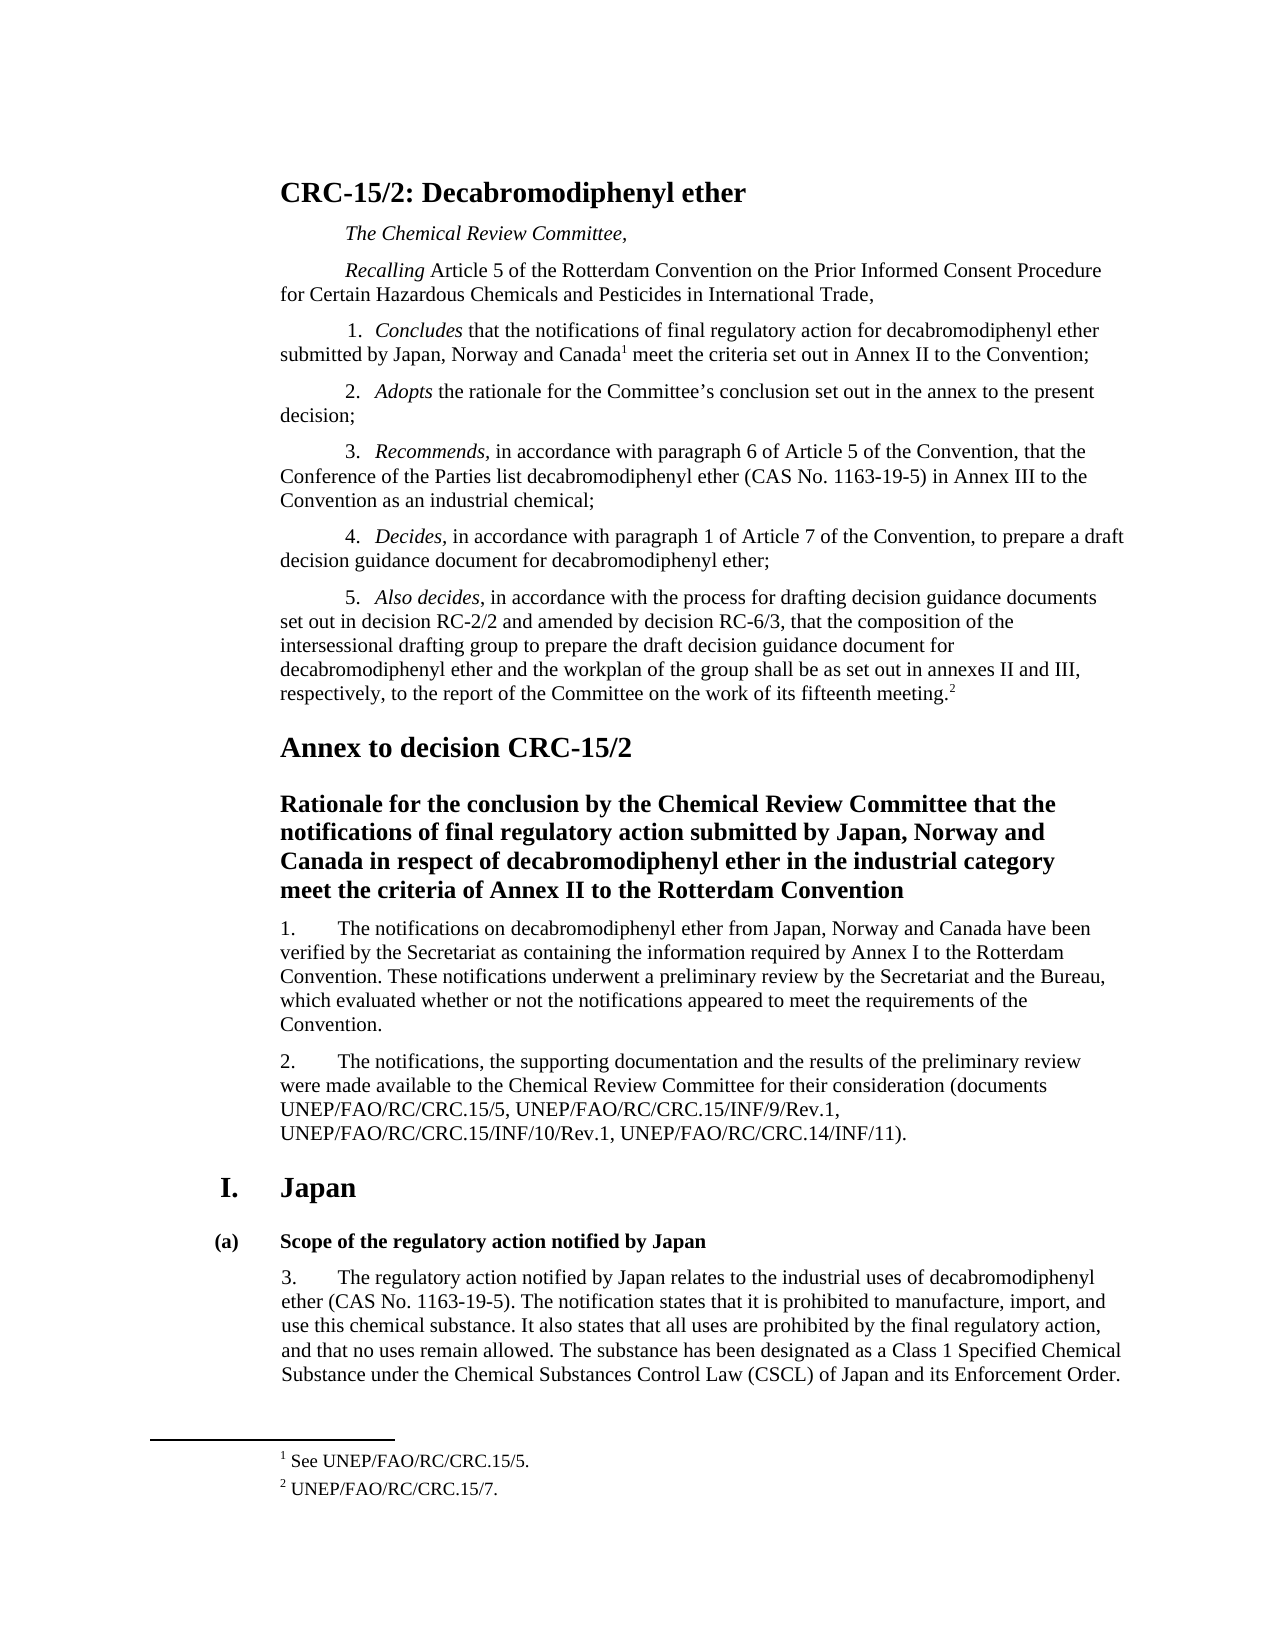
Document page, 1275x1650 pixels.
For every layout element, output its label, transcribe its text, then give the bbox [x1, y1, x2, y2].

text Recalling Article 5 of the Rotterdam Convention on the Prior Informed Consent Procedure for Certain Hazardous Chemicals and Pesticides in International Trade, [280, 258, 1125, 306]
text CRC-15/2: Decabromodiphenyl ether [150, 175, 1095, 208]
text (a) Scope of the regulatory action notified by Japan [150, 1229, 1095, 1253]
list Decides, in accordance with paragraph 1 of Article 7 of the Convention, to prepare a draft decision guidance document for decabromodiphenyl ether; [280, 524, 1125, 572]
text Annex to decision CRC-15/2 [150, 730, 1095, 764]
list The notifications on decabromodiphenyl ether from Japan, Norway and Canada have been verified by the Secretariat as containing the information required by Annex I to the Rotterdam Convention. These notifications underwent a preliminary review by the Secretariat and the Bureau, which evaluated whether or not the notifications appeared to meet the requirements of the Convention. [280, 916, 1125, 1036]
list Also decides, in accordance with the process for drafting decision guidance documents set out in decision RC-2/2 and amended by decision RC-6/3, that the composition of the intersessional drafting group to prepare the draft decision guidance document for decabromodiphenyl ether and the workplan of the group shall be as set out in annexes II and III, respectively, to the report of the Committee on the work of its fifteenth meeting. [280, 585, 1125, 705]
text Rationale for the conclusion by the Chemical Review Committee that the notifications of final regulatory action submitted by Japan, Norway and Canada in respect of decabromodiphenyl ether in the industrial category meet the criteria of Annex II to the Rotterdam Convention [150, 789, 1095, 904]
list Adopts the rationale for the Committee’s conclusion set out in the annex to the present decision; [280, 379, 1125, 427]
text The Chemical Review Committee, [280, 221, 1125, 245]
list Concludes that the notifications of final regulatory action for decabromodiphenyl ether submitted by Japan, Norway and Canada meet the criteria set out in Annex II to the Convention; [280, 318, 1125, 366]
text I. Japan [150, 1170, 1095, 1204]
list Recommends, in accordance with paragraph 6 of Article 5 of the Convention, that the Conference of the Parties list decabromodiphenyl ether (CAS No. 1163-19-5) in Annex III to the Convention as an industrial chemical; [280, 439, 1125, 512]
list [281, 1265, 1125, 1386]
list The notifications, the supporting documentation and the results of the preliminary review were made available to the Chemical Review Committee for their consideration (documents UNEP/FAO/RC/CRC.15/5, UNEP/FAO/RC/CRC.15/INF/9/Rev.1, UNEP/FAO/RC/CRC.15/INF/10/Rev.1, UNEP/FAO/RC/CRC.14/INF/11). [280, 1049, 1125, 1145]
